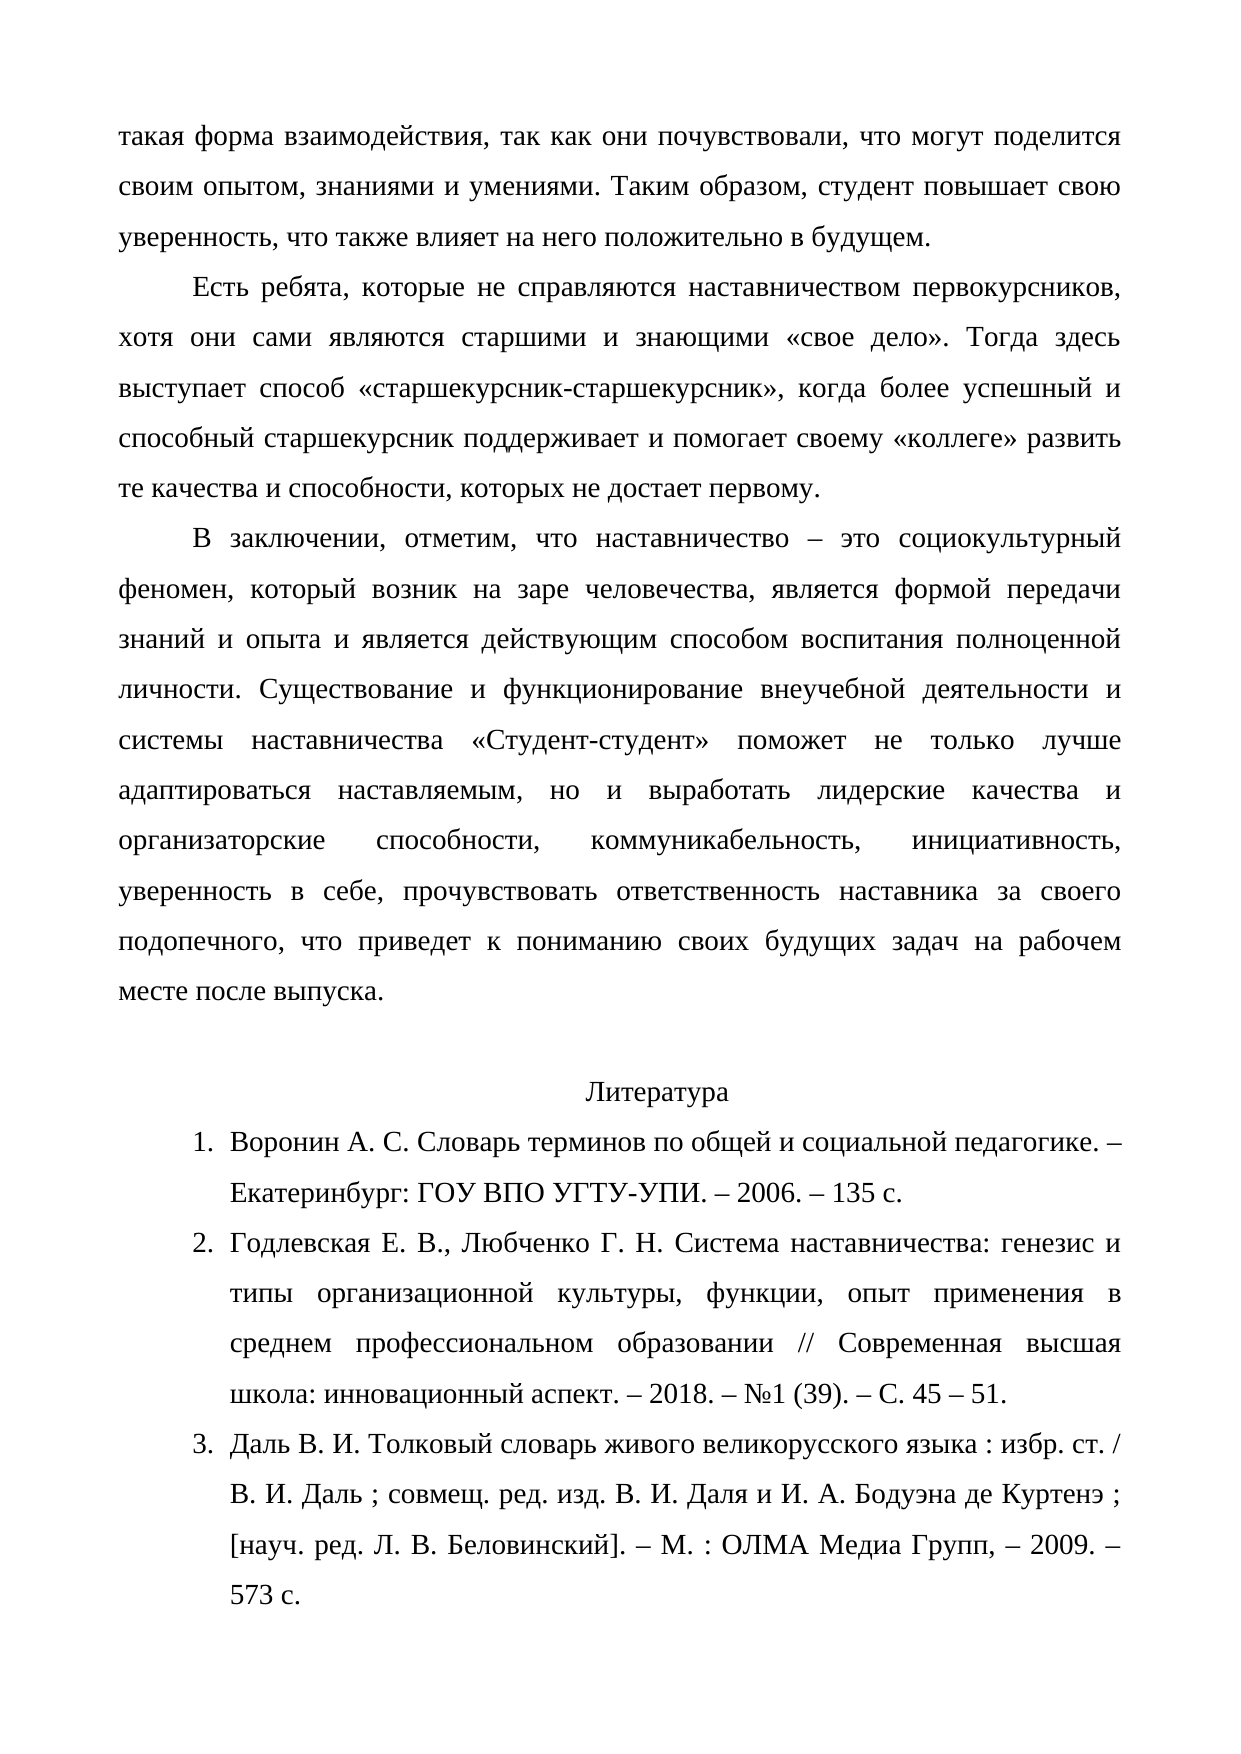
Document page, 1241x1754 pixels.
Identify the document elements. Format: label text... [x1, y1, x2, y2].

list Воронин А. С. Словарь терминов по общей и социальной педагогике. – Екатеринбург: ГОУ ВПО УГТУ-УПИ. – 2006. – 135 с. [192, 1124, 1122, 1208]
list Годлевская Е. В., Любченко Г. Н. Система наставничества: генезис и типы организационной культуры, функции, опыт применения в среднем профессиональном образовании // Современная высшая школа: инновационный аспект. – 2018. – №1 (39). – С. 45 – 51. [192, 1225, 1122, 1409]
text В заключении, отметим, что наставничество – это социокультурный феномен, который возник на заре человечества, является формой передачи знаний и опыта и является действующим способом воспитания полноценной личности. Существование и функционирование внеучебной деятельности и системы наставничества «Студент-студент» поможет не только лучше адаптироваться наставляемым, но и выработать лидерские качества и организаторские способности, коммуникабельность, инициативность, уверенность в себе, прочувствовать ответственность наставника за своего подопечного, что приведет к пониманию своих будущих задач на рабочем месте после выпуска. [118, 521, 1122, 1007]
text Есть ребята, которые не справляются наставничеством первокурсников, хотя они сами являются старшими и знающими «свое дело». Тогда здесь выступает способ «старшекурсник-старшекурсник», когда более успешный и способный старшекурсник поддерживает и помогает своему «коллеге» развить те качества и способности, которых не достает первому. [118, 269, 1122, 504]
list Даль В. И. Толковый словарь живого великорусского языка : избр. ст. / В. И. Даль ; совмещ. ред. изд. В. И. Даля и И. А. Бодуэна де Куртенэ ; [науч. ред. Л. В. Беловинский]. – М. : ОЛМА Медиа Групп, – 2009. – 573 c. [192, 1426, 1122, 1611]
text Литература [118, 1074, 1122, 1108]
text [118, 118, 1122, 252]
